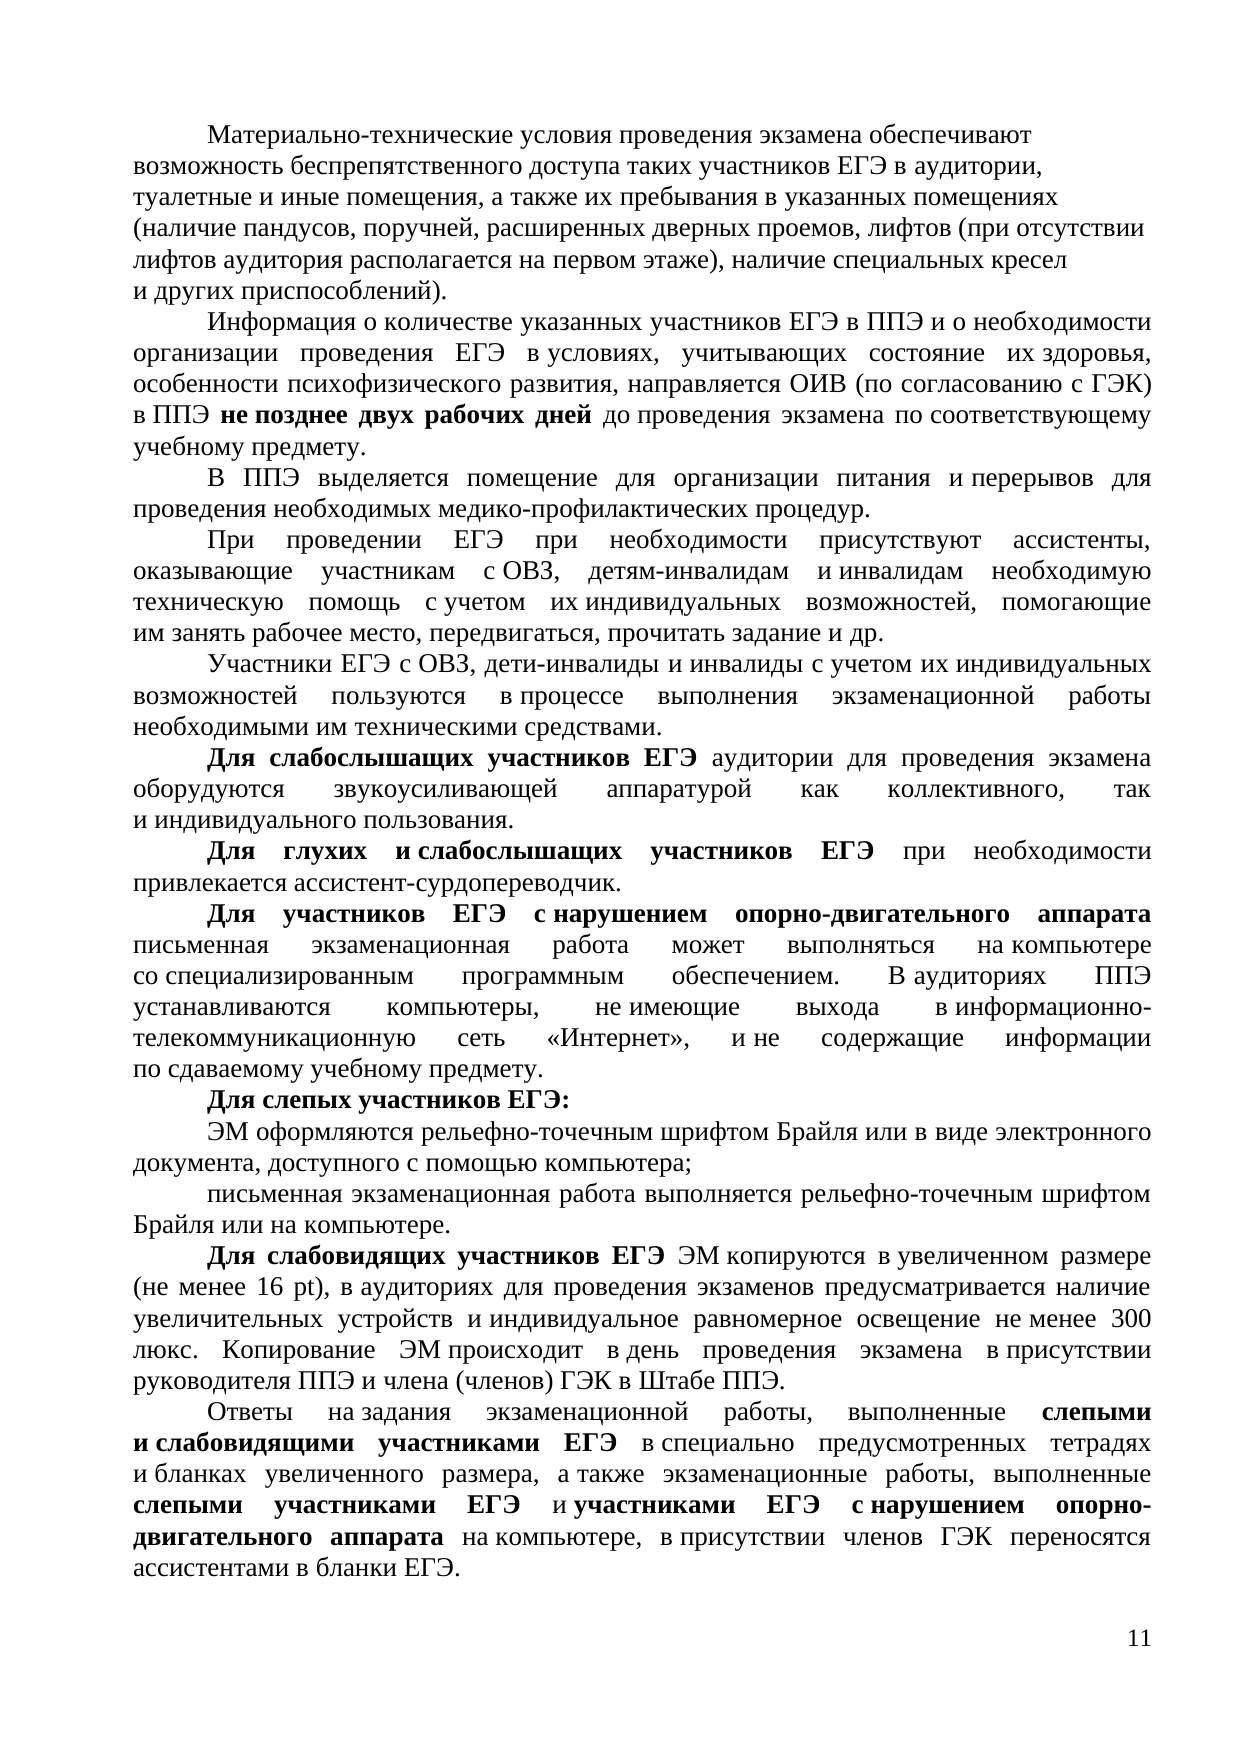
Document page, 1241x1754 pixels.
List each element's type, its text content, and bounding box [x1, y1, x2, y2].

text Для слабовидящих участников ЕГЭ ЭМ копируются в увеличенном размере (не менее 16 pt), в аудиториях для проведения экзаменов предусматривается наличие увеличительных устройств и индивидуальное равномерное освещение не менее 300 люкс. Копирование ЭМ происходит в день проведения экзамена в присутствии руководителя ППЭ и члена (членов) ГЭК в Штабе ППЭ. [133, 1239, 1152, 1395]
text Для участников ЕГЭ с нарушением опорно-двигательного аппарата письменная экзаменационная работа может выполняться на компьютере со специализированным программным обеспечением. В аудиториях ППЭ устанавливаются компьютеры, не имеющие выхода в информационно-телекоммуникационную сеть «Интернет», и не содержащие информации по сдаваемому учебному предмету. [133, 897, 1152, 1084]
text письменная экзаменационная работа выполняется рельефно-точечным шрифтом Брайля или на компьютере. [133, 1177, 1152, 1239]
text Информация о количестве указанных участников ЕГЭ в ППЭ и о необходимости организации проведения ЕГЭ в условиях, учитывающих состояние их здоровья, особенности психофизического развития, направляется ОИВ (по согласованию с ГЭК) в ППЭ не позднее двух рабочих дней до проведения экзамена по соответствующему учебному предмету. [133, 305, 1152, 461]
text Материально-технические условия проведения экзамена обеспечивают возможность беспрепятственного доступа таких участников ЕГЭ в аудитории, туалетные и иные помещения, а также их пребывания в указанных помещениях (наличие пандусов, поручней, расширенных дверных проемов, лифтов (при отсутствии лифтов аудитория располагается на первом этаже), наличие специальных кресел и других приспособлений). [133, 118, 1152, 305]
text Для глухих и слабослышащих участников ЕГЭ при необходимости привлекается ассистент-сурдопереводчик. [133, 834, 1152, 897]
text В ППЭ выделяется помещение для организации питания и перерывов для проведения необходимых медико-профилактических процедур. [133, 461, 1152, 523]
text Для слабослышащих участников ЕГЭ аудитории для проведения экзамена оборудуются звукоусиливающей аппаратурой как коллективного, так и индивидуального пользования. [133, 741, 1152, 834]
text Ответы на задания экзаменационной работы, выполненные слепыми и слабовидящими участниками ЕГЭ в специально предусмотренных тетрадях и бланках увеличенного размера, а также экзаменационные работы, выполненные слепыми участниками ЕГЭ и участниками ЕГЭ с нарушением опорно-двигательного аппарата на компьютере, в присутствии членов ГЭК переносятся ассистентами в бланки ЕГЭ. [133, 1395, 1152, 1582]
text При проведении ЕГЭ при необходимости присутствуют ассистенты, оказывающие участникам с ОВЗ, детям-инвалидам и инвалидам необходимую техническую помощь с учетом их индивидуальных возможностей, помогающие им занять рабочее место, передвигаться, прочитать задание и др. [133, 523, 1152, 648]
text Участники ЕГЭ с ОВЗ, дети-инвалиды и инвалиды с учетом их индивидуальных возможностей пользуются в процессе выполнения экзаменационной работы необходимыми им техническими средствами. [133, 648, 1152, 741]
text ЭМ оформляются рельефно-точечным шрифтом Брайля или в виде электронного документа, доступного с помощью компьютера; [133, 1115, 1152, 1177]
text Для слепых участников ЕГЭ: [133, 1084, 1152, 1115]
